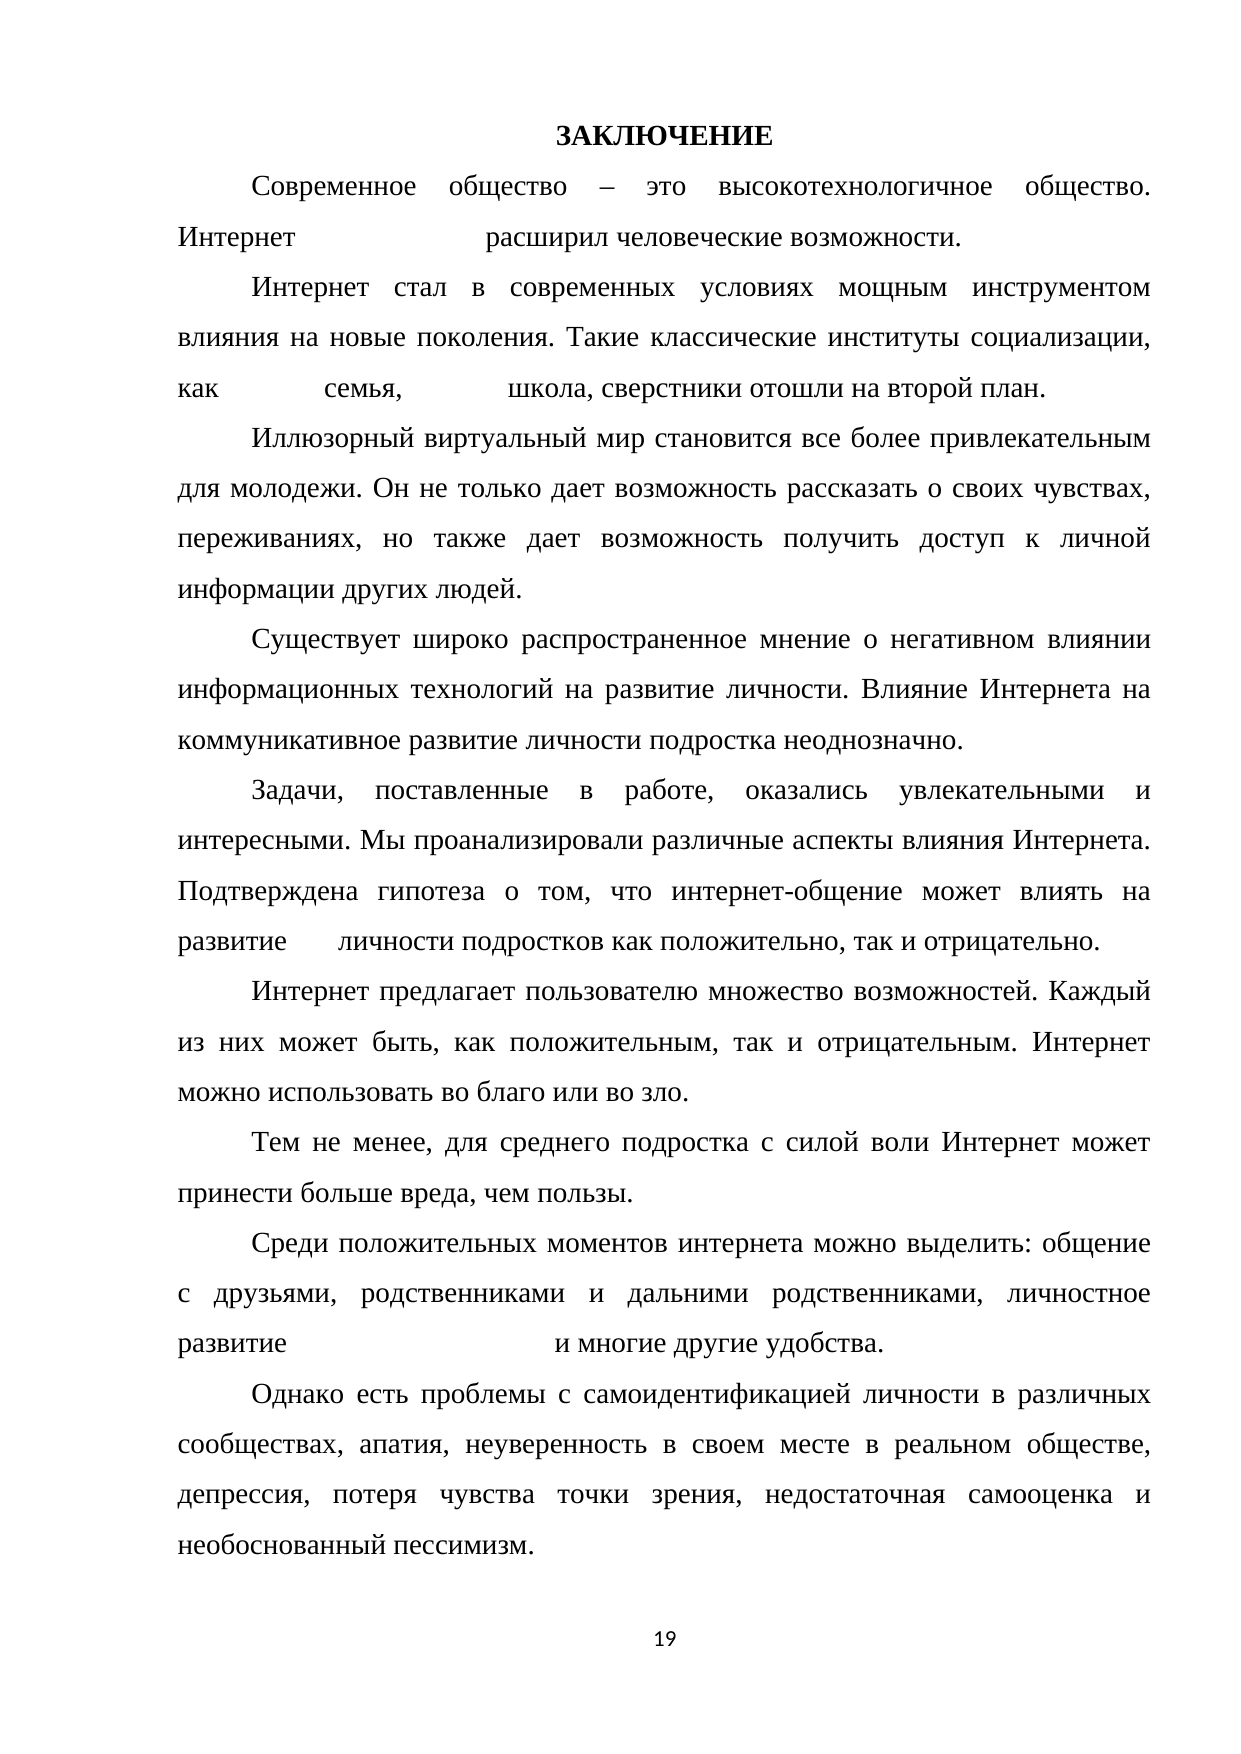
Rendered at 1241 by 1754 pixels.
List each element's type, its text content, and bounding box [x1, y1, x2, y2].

subtitle ЗАКЛЮЧЕНИЕ [177, 118, 1152, 152]
text Современное общество – это высокотехнологичное общество. Интернет расширил человеческие возможности. Интернет стал в современных условиях мощным инструментом влияния на новые поколения. Такие классические институты социализации, как семья, школа, сверстники отошли на второй план. Иллюзорный виртуальный мир становится все более привлекательным для молодежи. Он не только дает возможность рассказать о своих чувствах, переживаниях, но также дает возможность получить доступ к личной информации других людей. Существует широко распространенное мнение о негативном влиянии информационных технологий на развитие личности. Влияние Интернета на коммуникативное развитие личности подростка неоднозначно. Задачи, поставленные в работе, оказались увлекательными и интересными. Мы проанализировали различные аспекты влияния Интернета. Подтверждена гипотеза о том, что интернет-общение может влиять на развитие личности подростков как положительно, так и отрицательно. Интернет предлагает пользователю множество возможностей. Каждый из них может быть, как положительным, так и отрицательным. Интернет можно использовать во благо или во зло. Тем не менее, для среднего подростка с силой воли Интернет может принести больше вреда, чем пользы. Среди положительных моментов интернета можно выделить: общение с друзьями, родственниками и дальними родственниками, личностное развитие и многие другие удобства. Однако есть проблемы с самоидентификацией личности в различных сообществах, апатия, неуверенность в своем месте в реальном обществе, депрессия, потеря чувства точки зрения, недостаточная самооценка и необоснованный пессимизм. [177, 168, 1152, 1560]
